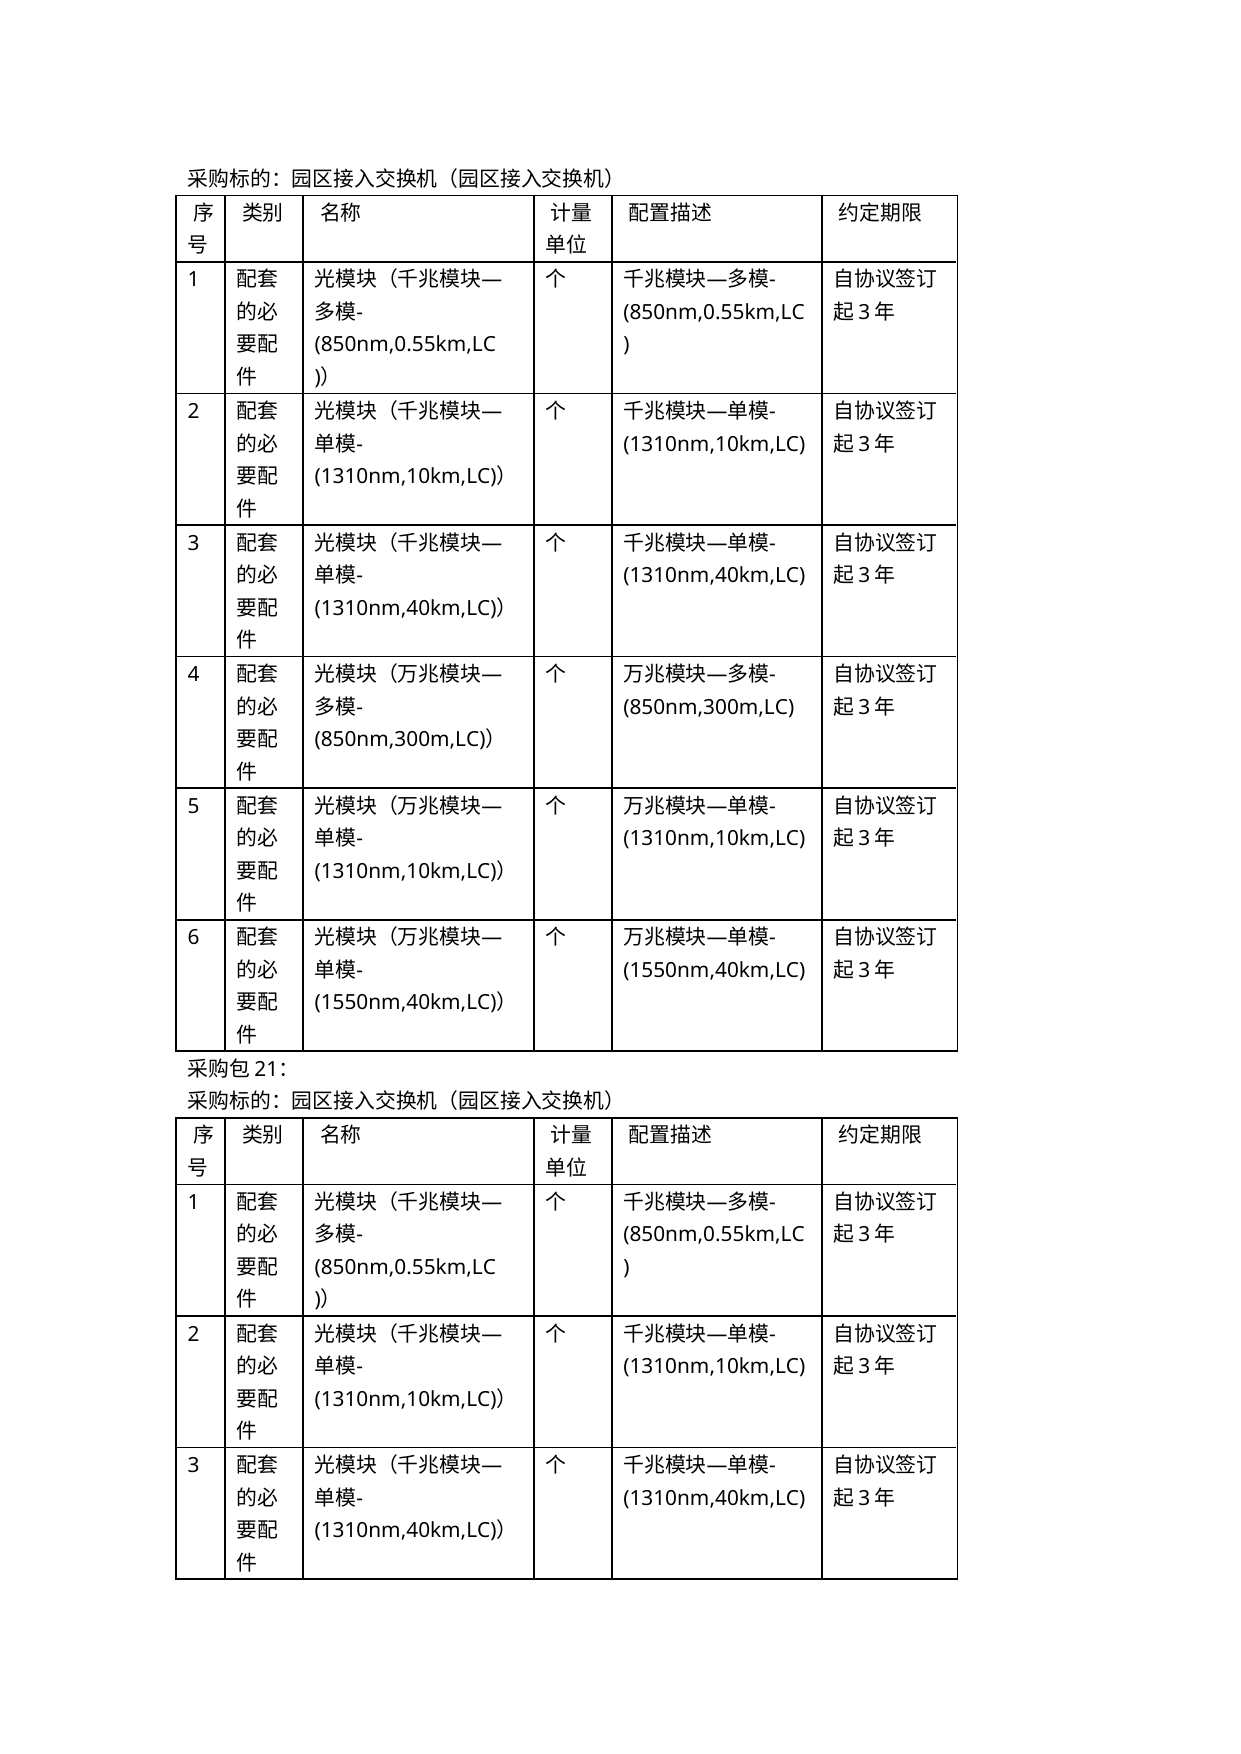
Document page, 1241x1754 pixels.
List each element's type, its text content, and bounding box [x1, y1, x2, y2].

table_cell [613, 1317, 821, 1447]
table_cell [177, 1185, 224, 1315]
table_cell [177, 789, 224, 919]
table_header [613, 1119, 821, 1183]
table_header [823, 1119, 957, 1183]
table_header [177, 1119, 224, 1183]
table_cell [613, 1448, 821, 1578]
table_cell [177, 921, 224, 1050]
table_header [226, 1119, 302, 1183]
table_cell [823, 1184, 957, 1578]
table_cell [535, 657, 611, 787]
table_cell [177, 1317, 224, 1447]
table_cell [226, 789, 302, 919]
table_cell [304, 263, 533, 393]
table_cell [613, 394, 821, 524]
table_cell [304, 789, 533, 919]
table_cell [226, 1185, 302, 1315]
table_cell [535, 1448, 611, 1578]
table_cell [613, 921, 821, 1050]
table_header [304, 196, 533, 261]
text 采购标的：园区接入交换机（园区接入交换机） [187, 162, 1053, 194]
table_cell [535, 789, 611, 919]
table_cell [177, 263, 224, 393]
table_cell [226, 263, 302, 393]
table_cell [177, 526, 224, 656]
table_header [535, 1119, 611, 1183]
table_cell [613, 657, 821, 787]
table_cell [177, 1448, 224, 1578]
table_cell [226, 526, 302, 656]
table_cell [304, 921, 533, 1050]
text 采购包21： [187, 1052, 1053, 1084]
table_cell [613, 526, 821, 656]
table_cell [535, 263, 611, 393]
text 采购标的：园区接入交换机（园区接入交换机） [187, 1084, 1053, 1117]
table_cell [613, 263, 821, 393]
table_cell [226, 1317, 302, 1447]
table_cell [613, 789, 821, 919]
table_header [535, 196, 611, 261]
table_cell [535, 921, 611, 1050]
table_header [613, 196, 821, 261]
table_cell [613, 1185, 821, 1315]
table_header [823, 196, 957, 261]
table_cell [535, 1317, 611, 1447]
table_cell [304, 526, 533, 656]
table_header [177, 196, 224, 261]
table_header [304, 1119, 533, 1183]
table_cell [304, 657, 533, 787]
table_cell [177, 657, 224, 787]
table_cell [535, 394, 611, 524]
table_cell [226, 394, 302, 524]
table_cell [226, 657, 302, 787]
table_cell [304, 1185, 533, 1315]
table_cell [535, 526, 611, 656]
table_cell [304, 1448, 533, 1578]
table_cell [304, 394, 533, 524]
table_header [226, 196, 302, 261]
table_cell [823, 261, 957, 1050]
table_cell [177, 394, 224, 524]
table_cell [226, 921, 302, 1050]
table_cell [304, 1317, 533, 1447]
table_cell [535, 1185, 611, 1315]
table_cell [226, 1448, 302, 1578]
